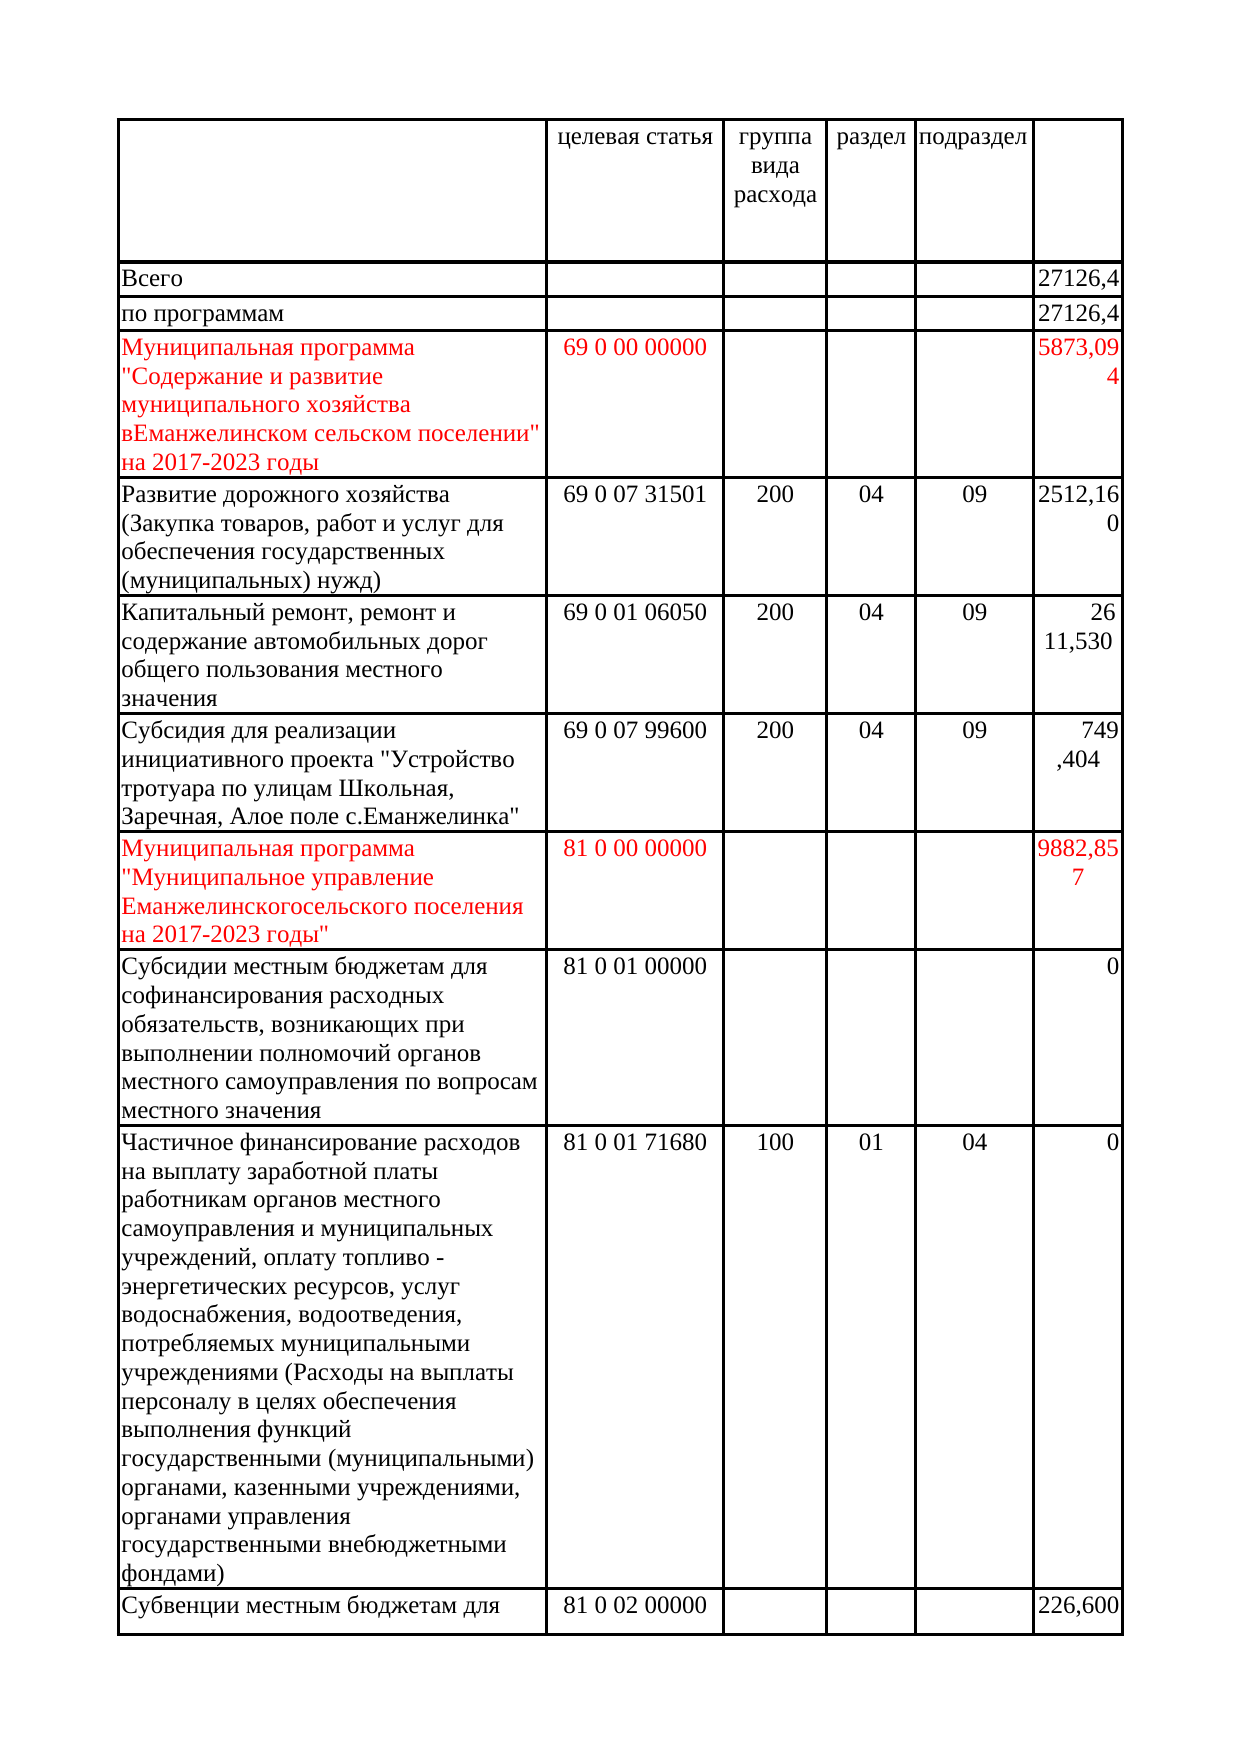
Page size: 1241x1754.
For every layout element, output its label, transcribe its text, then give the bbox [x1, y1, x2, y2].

table_cell 04 [917, 1127, 1032, 1587]
table_cell Муниципальная программа "Муниципальное управление Еманжелинскогосельского поселения на 2017-2023 годы" [120, 833, 545, 948]
table_cell 69 0 07 99600 [548, 715, 722, 830]
table_cell 9882,857 [1035, 833, 1121, 948]
table_cell [917, 298, 1032, 329]
table_cell 69 0 01 06050 [548, 597, 722, 712]
table_cell Капитальный ремонт, ремонт и содержание автомобильных дорог общего пользования местного значения [120, 597, 545, 712]
table_cell [548, 298, 722, 329]
table_cell [725, 951, 825, 1124]
table_cell 100 [725, 1127, 825, 1587]
table_cell [917, 264, 1032, 295]
table_cell по программам [120, 298, 545, 329]
table_cell 69 0 00 00000 [548, 332, 722, 476]
table_cell 5873,094 [1035, 332, 1121, 476]
table_cell 0 [1035, 1127, 1121, 1587]
table_cell [725, 264, 825, 295]
table_cell [917, 833, 1032, 948]
table_cell 81 0 01 71680 [548, 1127, 722, 1587]
table_cell 2512,160 [1035, 479, 1121, 594]
table_cell 01 [828, 1127, 914, 1587]
table_cell [917, 951, 1032, 1124]
table_cell 27126,4 [1035, 298, 1121, 329]
table_cell группа вида расхода [725, 121, 825, 260]
table_cell 09 [917, 715, 1032, 830]
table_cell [120, 1590, 545, 1633]
table_cell [828, 833, 914, 948]
table_cell раздел [828, 121, 914, 260]
table_cell Частичное финансирование расходов на выплату заработной платы работникам органов местного самоуправления и муниципальных учреждений, оплату топливо - энергетических ресурсов, услуг водоснабжения, водоотведения, потребляемых муниципальными учреждениями (Расходы на выплаты персоналу в целях обеспечения выполнения функций государственными (муниципальными) органами, казенными учреждениями, органами управления государственными внебюджетными фондами) [120, 1127, 545, 1587]
table_cell 09 [917, 597, 1032, 712]
table_cell 749,404 [1035, 715, 1121, 830]
table_cell 27126,4 [1035, 264, 1121, 295]
table_cell 200 [725, 597, 825, 712]
table_cell 200 [725, 715, 825, 830]
table_cell Всего [120, 264, 545, 295]
table_cell 226,600 [1035, 1590, 1121, 1633]
table_cell Муниципальная программа "Содержание и развитие муниципального хозяйства вЕманжелинском сельском поселении" на 2017-2023 годы [120, 332, 545, 476]
table_cell [828, 298, 914, 329]
table_cell 0 [1035, 951, 1121, 1124]
table_cell 81 0 02 00000 [548, 1590, 722, 1633]
table_cell [548, 264, 722, 295]
table_cell 04 [828, 597, 914, 712]
table_cell [917, 332, 1032, 476]
table_cell [1035, 121, 1121, 260]
table_cell 04 [828, 479, 914, 594]
table_cell [725, 833, 825, 948]
table_cell Субсидия для реализации инициативного проекта "Устройство тротуара по улицам Школьная, Заречная, Алое поле с.Еманжелинка" [120, 715, 545, 830]
table_cell [725, 1590, 825, 1633]
table_cell [828, 332, 914, 476]
table_cell Субсидии местным бюджетам для софинансирования расходных обязательств, возникающих при выполнении полномочий органов местного самоуправления по вопросам местного значения [120, 951, 545, 1124]
table_cell [725, 332, 825, 476]
table_cell целевая статья [548, 121, 722, 260]
table_cell [828, 1590, 914, 1633]
table_cell [828, 264, 914, 295]
table_cell 04 [828, 715, 914, 830]
table_cell 81 0 00 00000 [548, 833, 722, 948]
table_cell [917, 1590, 1032, 1633]
table_cell [828, 951, 914, 1124]
table_cell [725, 298, 825, 329]
table_cell 81 0 01 00000 [548, 951, 722, 1124]
table_cell [120, 121, 545, 260]
table_cell подраздел [917, 121, 1032, 260]
table_cell 2611,530 [1035, 597, 1121, 712]
table_cell 69 0 07 31501 [548, 479, 722, 594]
table_cell 09 [917, 479, 1032, 594]
table_cell 200 [725, 479, 825, 594]
table_cell Развитие дорожного хозяйства (Закупка товаров, работ и услуг для обеспечения государственных (муниципальных) нужд) [120, 479, 545, 594]
